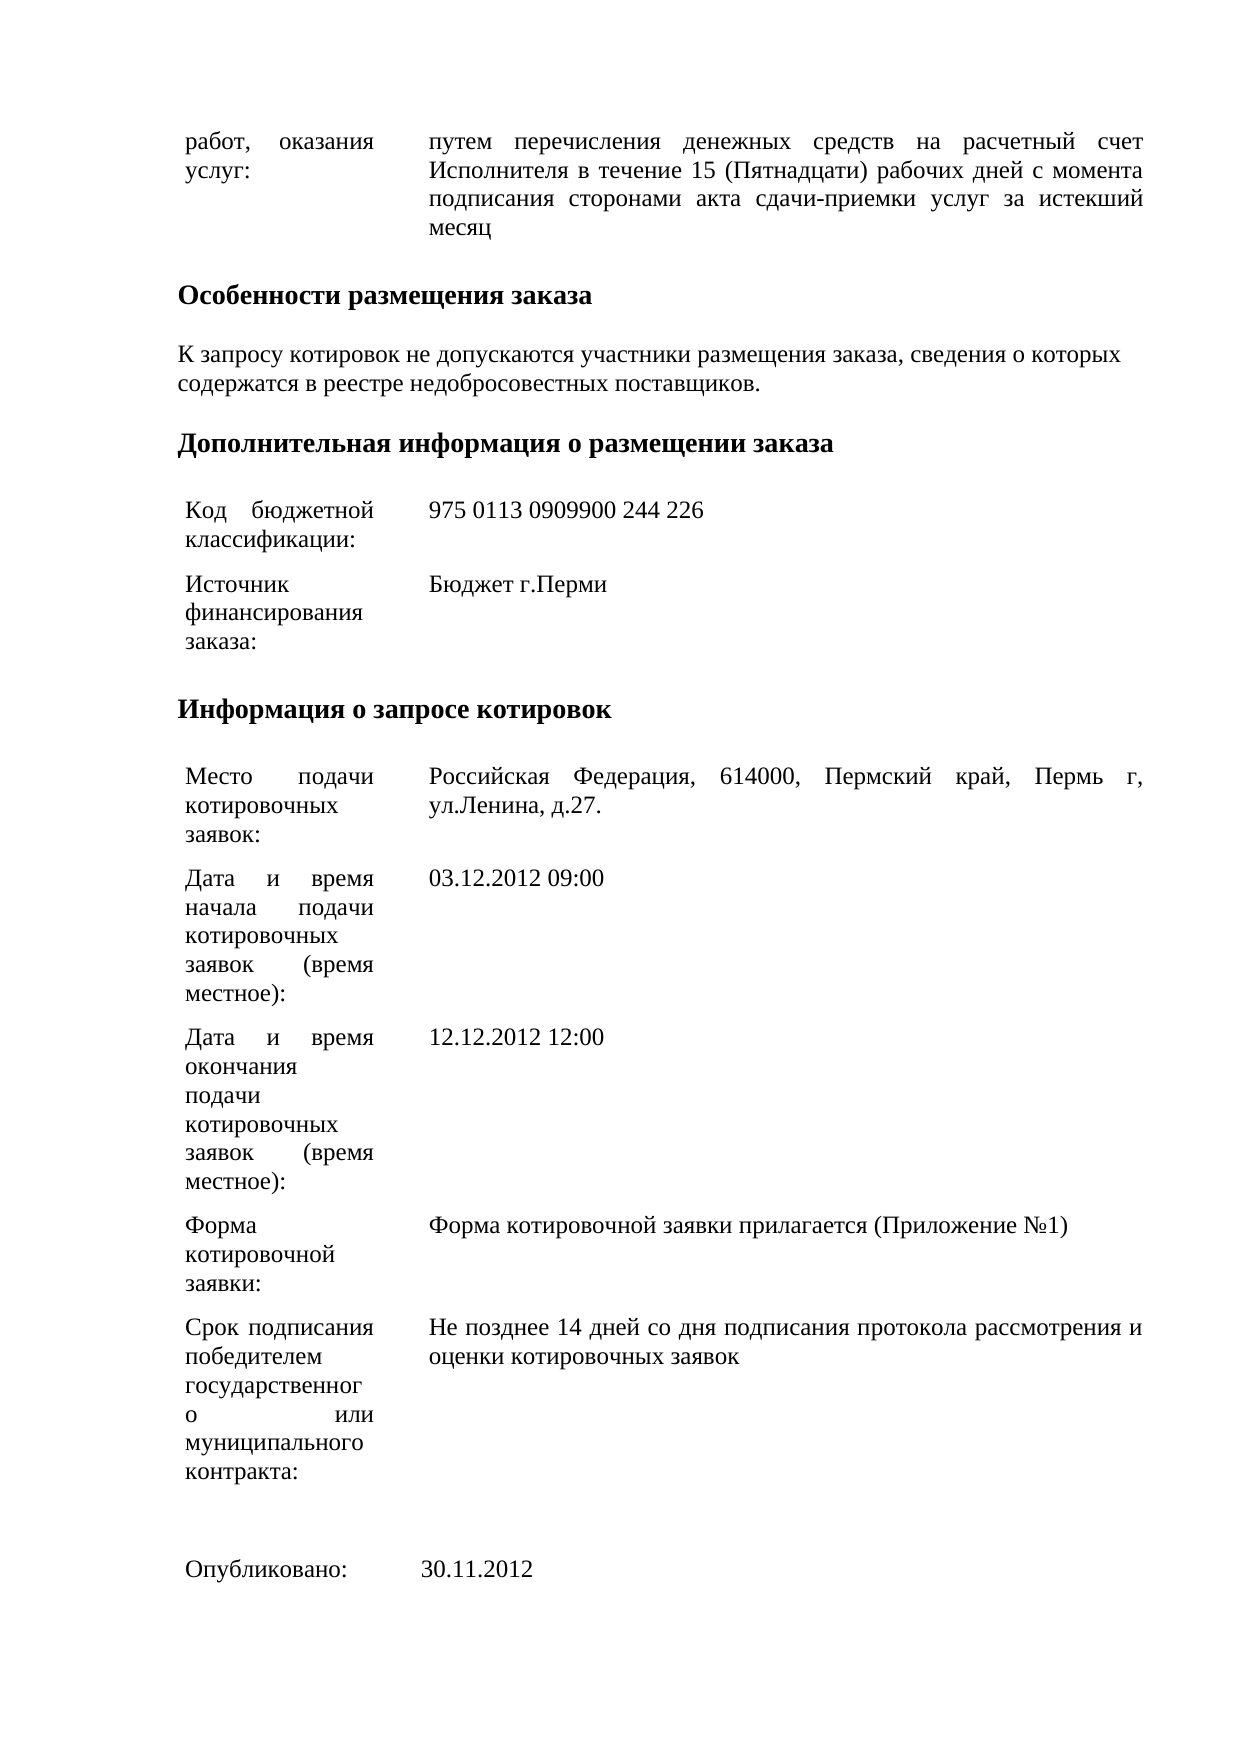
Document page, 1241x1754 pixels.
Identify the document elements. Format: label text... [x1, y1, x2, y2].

table_cell Дата и время начала подачи котировочных заявок (время местное): [177, 855, 421, 1015]
table_header Опубликовано: [177, 1547, 421, 1591]
text Информация о запросе котировок [177, 692, 1152, 724]
text К запросу котировок не допускаются участники размещения заказа, сведения о которых содержатся в реестре недобросовестных поставщиков. [177, 339, 1152, 397]
table_header 30.11.2012 [421, 1547, 1152, 1591]
table_cell Срок подписания победителем государственного или муниципального контракта: [177, 1305, 421, 1493]
table_header Российская Федерация, 614000, Пермский край, Пермь г, ул.Ленина, д.27. [421, 754, 1152, 855]
table_cell Источник финансирования заказа: [177, 561, 421, 663]
table_cell Форма котировочной заявки прилагается (Приложение №1) [421, 1203, 1152, 1305]
table_cell 03.12.2012 09:00 [421, 855, 1152, 1015]
text Дополнительная информация о размещении заказа [177, 426, 1152, 458]
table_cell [421, 118, 1152, 249]
table_cell 12.12.2012 12:00 [421, 1015, 1152, 1203]
text Особенности размещения заказа [177, 278, 1152, 310]
table_header 975 0113 0909900 244 226 [421, 488, 1152, 561]
table_cell Дата и время окончания подачи котировочных заявок (время местное): [177, 1015, 421, 1203]
table_header Код бюджетной классификации: [177, 488, 421, 561]
table_cell Бюджет г.Перми [421, 561, 1152, 663]
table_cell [177, 118, 421, 249]
table_header Место подачи котировочных заявок: [177, 754, 421, 855]
table_cell Форма котировочной заявки: [177, 1203, 421, 1305]
table_cell Не позднее 14 дней со дня подписания протокола рассмотрения и оценки котировочных заявок [421, 1305, 1152, 1493]
